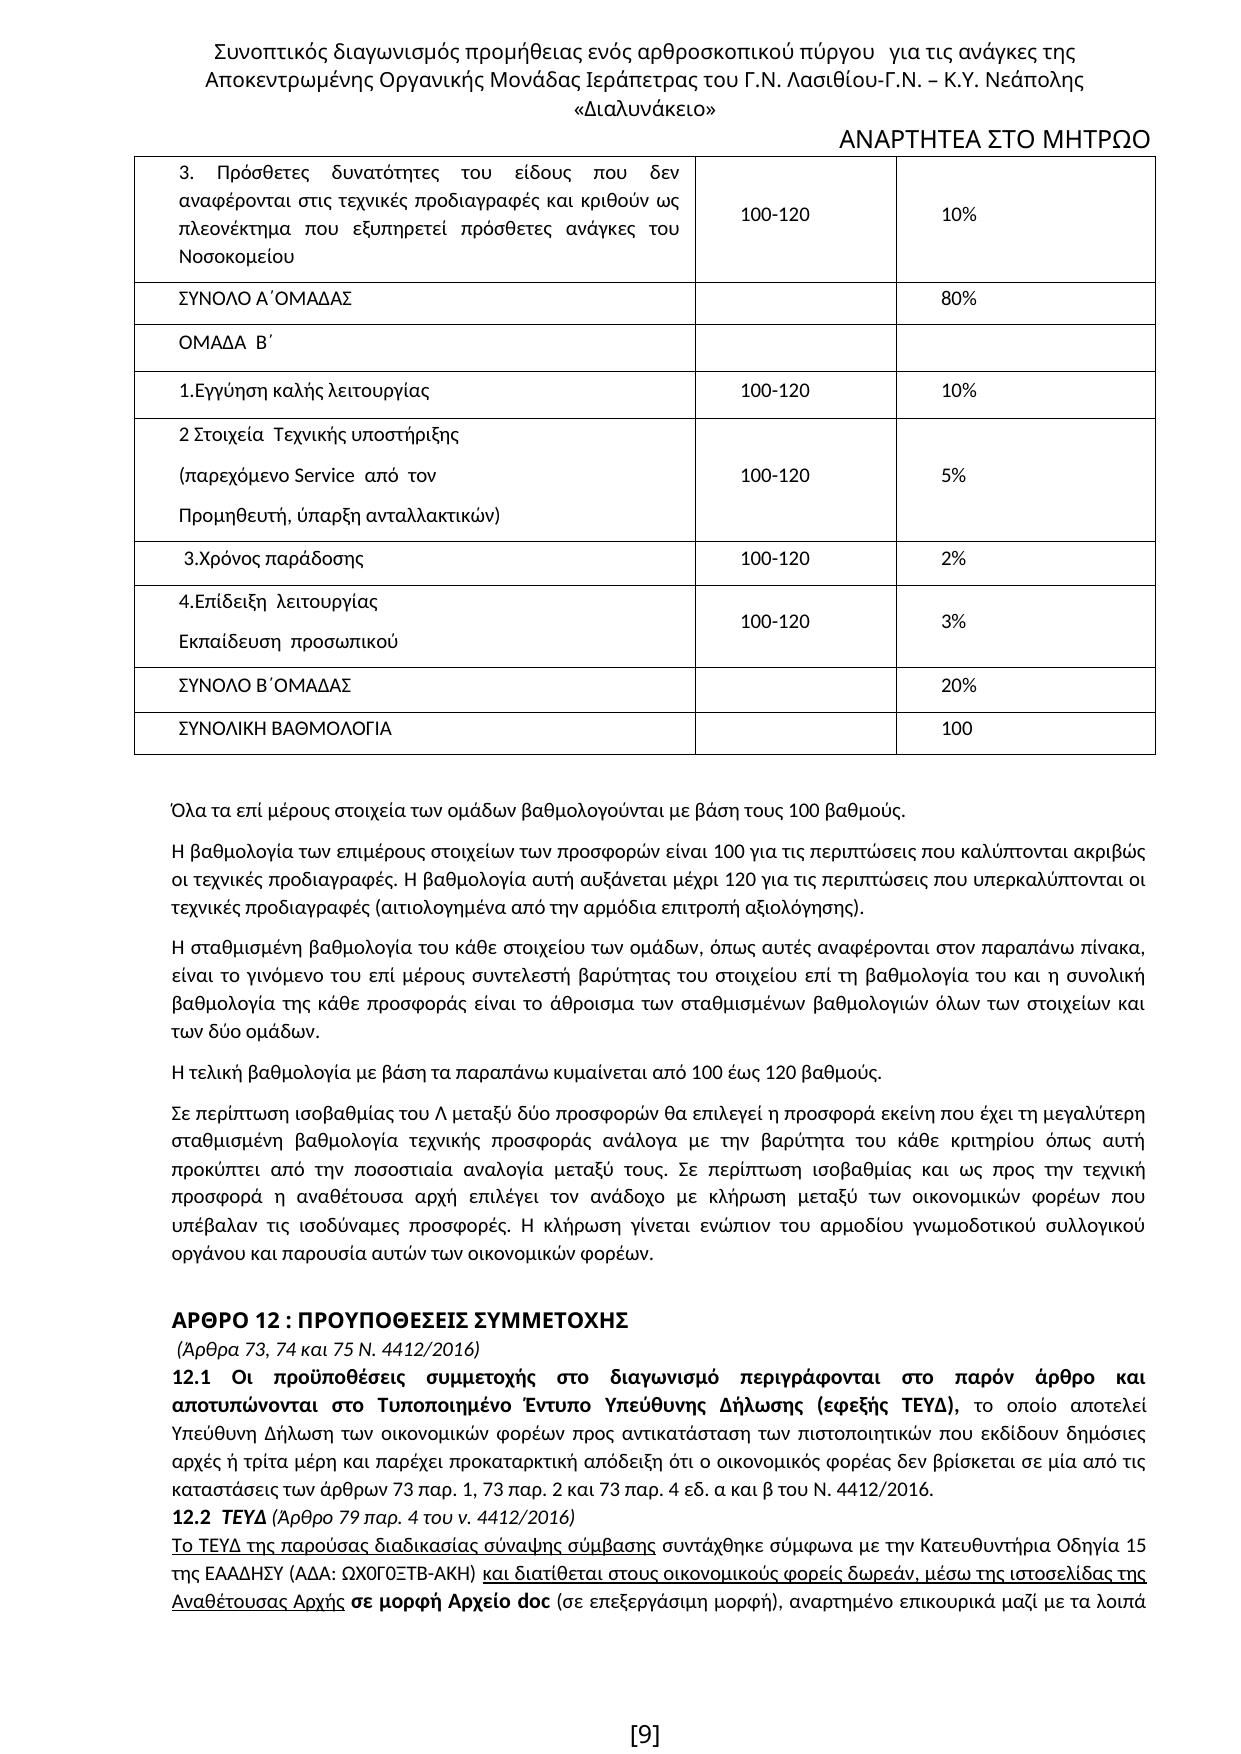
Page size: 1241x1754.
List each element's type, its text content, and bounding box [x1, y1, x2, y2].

text Όλα τα επί μέρους στοιχεία των ομάδων βαθμολογούνται με βάση τους 100 βαθμούς. [171, 795, 1147, 823]
table_cell 4.Επίδειξη λειτουργίας Εκπαίδευση προσωπικού [135, 586, 695, 667]
table_cell 5% [897, 419, 1155, 541]
text Η τελική βαθμολογία με βάση τα παραπάνω κυμαίνεται από 100 έως 120 βαθμούς. [171, 1057, 1147, 1085]
table_cell [897, 325, 1155, 371]
table_cell [696, 713, 896, 754]
table_cell 3. Πρόσθετες δυνατότητες του είδους που δεν αναφέρονται στις τεχνικές προδιαγραφές και κριθούν ως πλεονέκτημα που εξυπηρετεί πρόσθετες ανάγκες του Νοσοκομείου [135, 157, 695, 282]
table_cell [696, 283, 896, 323]
table_cell ΣΥΝΟΛΟ Β΄ΟΜΑΔΑΣ [135, 668, 695, 712]
table_cell ΣΥΝΟΛΙΚΗ ΒΑΘΜΟΛΟΓΙΑ [135, 713, 695, 754]
table_cell [696, 325, 896, 371]
table_cell 100-120 [696, 586, 896, 667]
table_cell ΣΥΝΟΛΟ Α΄ΟΜΑΔΑΣ [135, 283, 695, 323]
list Οι προϋποθέσεις συμμετοχής στο διαγωνισμό περιγράφονται στο παρόν άρθρο και αποτυπώνονται στο Τυποποιημένο Έντυπο Υπεύθυνης Δήλωσης (εφεξής ΤΕΥΔ), το οποίο αποτελεί Υπεύθυνη Δήλωση των οικονομικών φορέων προς αντικατάσταση των πιστοποιητικών που εκδίδουν δημόσιες αρχές ή τρίτα μέρη και παρέχει προκαταρκτική απόδειξη ότι ο οικονομικός φορέας δεν βρίσκεται σε μία από τις καταστάσεις των άρθρων 73 παρ. 1, 73 παρ. 2 και 73 παρ. 4 εδ. α και β του Ν. 4412/2016. [172, 1362, 1147, 1502]
list ΤΕΥΔ (Άρθρο 79 παρ. 4 του ν. 4412/2016) [172, 1502, 1151, 1530]
table_cell 100-120 [696, 419, 896, 541]
text Η βαθμολογία των επιμέρους στοιχείων των προσφορών είναι 100 για τις περιπτώσεις που καλύπτονται ακριβώς οι τεχνικές προδιαγραφές. Η βαθμολογία αυτή αυξάνεται μέχρι 120 για τις περιπτώσεις που υπερκαλύπτονται οι τεχνικές προδιαγραφές (αιτιολογημένα από την αρμόδια επιτροπή αξιολόγησης). [171, 836, 1147, 920]
text ΑΡΘΡΟ 12 : ΠΡΟΥΠΟΘΕΣΕΙΣ ΣΥΜΜΕΤΟΧΗΣ [172, 1306, 1151, 1334]
table_cell 100 [897, 713, 1155, 754]
table_cell 80% [897, 283, 1155, 323]
text Σε περίπτωση ισοβαθμίας του Λ μεταξύ δύο προσφορών θα επιλεγεί η προσφορά εκείνη που έχει τη μεγαλύτερη σταθμισμένη βαθμολογία τεχνικής προσφοράς ανάλογα με την βαρύτητα του κάθε κριτηρίου όπως αυτή προκύπτει από την ποσοστιαία αναλογία μεταξύ τους. Σε περίπτωση ισοβαθμίας και ως προς την τεχνική προσφορά η αναθέτουσα αρχή επιλέγει τον ανάδοχο με κλήρωση μεταξύ των οικονομικών φορέων που υπέβαλαν τις ισοδύναμες προσφορές. Η κλήρωση γίνεται ενώπιον του αρμοδίου γνωμοδοτικού συλλογικού οργάνου και παρουσία αυτών των οικονομικών φορέων. [171, 1097, 1147, 1266]
table_cell 100-120 [696, 372, 896, 418]
table_cell 10% [897, 157, 1155, 282]
table_cell 20% [897, 668, 1155, 712]
table_cell 2 Στοιχεία Τεχνικής υποστήριξης (παρεχόμενο Service από τον Προμηθευτή, ύπαρξη ανταλλακτικών) [135, 419, 695, 541]
table_cell 100-120 [696, 542, 896, 585]
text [172, 1530, 1147, 1614]
table_cell 1.Εγγύηση καλής λειτουργίας [135, 372, 695, 418]
table_cell ΟΜΑΔΑ Β΄ [135, 325, 695, 371]
text (Άρθρα 73, 74 και 75 Ν. 4412/2016) [172, 1334, 1147, 1362]
text Η σταθμισμένη βαθμολογία του κάθε στοιχείου των ομάδων, όπως αυτές αναφέρονται στον παραπάνω πίνακα, είναι το γινόμενο του επί μέρους συντελεστή βαρύτητας του στοιχείου επί τη βαθμολογία του και η συνολική βαθμολογία της κάθε προσφοράς είναι το άθροισμα των σταθμισμένων βαθμολογιών όλων των στοιχείων και των δύο ομάδων. [171, 932, 1147, 1044]
table_cell 100-120 [696, 157, 896, 282]
table_cell 2% [897, 542, 1155, 585]
table_cell 10% [897, 372, 1155, 418]
table_cell 3% [897, 586, 1155, 667]
table_cell [696, 668, 896, 712]
table_cell 3.Χρόνος παράδοσης [135, 542, 695, 585]
